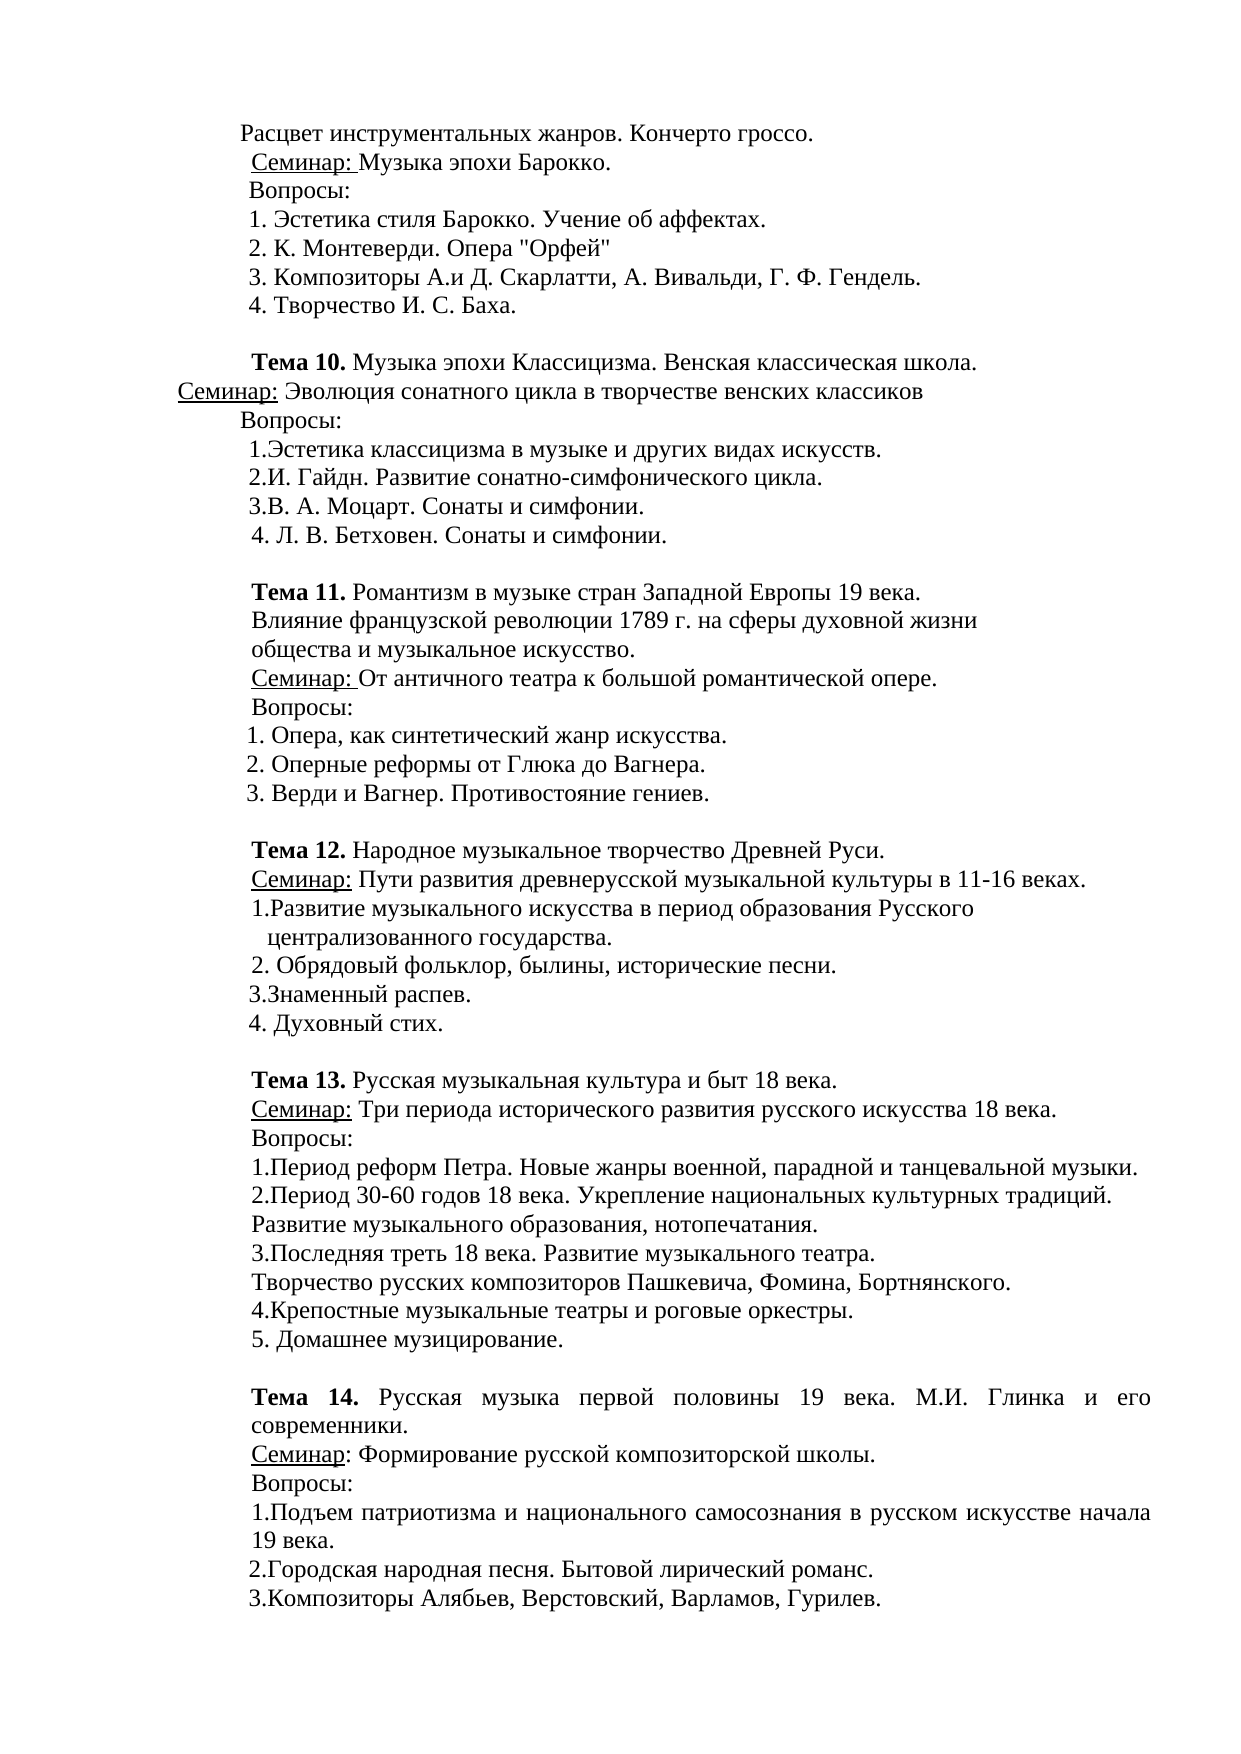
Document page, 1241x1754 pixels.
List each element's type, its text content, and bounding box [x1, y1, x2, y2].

text Вопросы: [229, 176, 1152, 204]
text Семинар: Пути развития древнерусской музыкальной культуры в 11-16 веках. [229, 864, 1152, 893]
text 5. Домашнее музицирование. [177, 1324, 1152, 1353]
text 2. Обрядовый фольклор, былины, исторические песни. [177, 950, 1152, 979]
text Семинар: Музыка эпохи Барокко. [229, 147, 1152, 176]
text 4.Крепостные музыкальные театры и роговые оркестры. [177, 1295, 1152, 1324]
text 4. Творчество И. С. Баха. [229, 291, 1152, 319]
text 1. Опера, как синтетический жанр искусства. [177, 720, 1152, 749]
text Тема 12. Народное музыкальное творчество Древней Руси. [177, 835, 1152, 864]
text 1.Период реформ Петра. Новые жанры военной, парадной и танцевальной музыки. [251, 1152, 1152, 1180]
text Тема 13. Русская музыкальная культура и быт 18 века. [177, 1065, 1152, 1094]
text Семинар: Эволюция сонатного цикла в творчестве венских классиков [177, 376, 1152, 405]
text 2.Городская народная песня. Бытовой лирический романс. [229, 1554, 1152, 1583]
text 4. Духовный стих. [177, 1008, 1152, 1037]
text 3.Композиторы Алябьев, Верстовский, Варламов, Гурилев. [229, 1583, 1152, 1612]
text Тема 10. Музыка эпохи Классицизма. Венская классическая школа. [177, 347, 1152, 376]
text Вопросы: [177, 405, 1152, 434]
text Тема 11. Романтизм в музыке стран Западной Европы 19 века. [177, 577, 1152, 605]
text 3.Последняя треть 18 века. Развитие музыкального театра. [177, 1238, 1152, 1267]
text централизованного государства. [177, 922, 1152, 950]
text Творчество русских композиторов Пашкевича, Фомина, Бортнянского. [177, 1267, 1152, 1295]
text Развитие музыкального образования, нотопечатания. [177, 1209, 1152, 1238]
text 3.Знаменный распев. [177, 979, 1152, 1008]
text 2.Период 30-60 годов 18 века. Укрепление национальных культурных традиций. [251, 1180, 1152, 1209]
text 2. К. Монтеверди. Опера "Орфей" [229, 233, 1152, 262]
text Семинар: Формирование русской композиторской школы. [229, 1439, 1152, 1468]
text 2.И. Гайдн. Развитие сонатно-симфонического цикла. [229, 462, 1152, 491]
text Семинар: Три периода исторического развития русского искусства 18 века. [251, 1094, 1152, 1123]
text 1.Подъем патриотизма и национального самосознания в русском искусстве начала 19 века. [251, 1497, 1152, 1554]
text 1.Эстетика классицизма в музыке и других видах искусств. [229, 434, 1152, 462]
text Семинар: От античного театра к большой романтической опере. [251, 663, 1152, 692]
text 3. Верди и Вагнер. Противостояние гениев. [177, 778, 1152, 807]
text Вопросы: [177, 692, 1152, 720]
text общества и музыкальное искусство. [177, 634, 1152, 663]
text Вопросы: [229, 1468, 1152, 1497]
text 2. Оперные реформы от Глюка до Вагнера. [177, 749, 1152, 778]
text 3. Композиторы А.и Д. Скарлатти, А. Вивальди, Г. Ф. Гендель. [229, 262, 1152, 291]
text 1. Эстетика стиля Барокко. Учение об аффектах. [229, 204, 1152, 233]
text Тема 14. Русская музыка первой половины 19 века. М.И. Глинка и его современники. [251, 1382, 1152, 1439]
text Влияние французской революции 1789 г. на сферы духовной жизни [177, 605, 1152, 634]
text 3.В. А. Моцарт. Сонаты и симфонии. [229, 491, 1152, 520]
text 1.Развитие музыкального искусства в период образования Русского [177, 893, 1152, 922]
text Вопросы: [177, 1123, 1152, 1152]
text Расцвет инструментальных жанров. Кончерто гроссо. [177, 118, 1152, 147]
text 4. Л. В. Бетховен. Сонаты и симфонии. [177, 520, 1152, 549]
